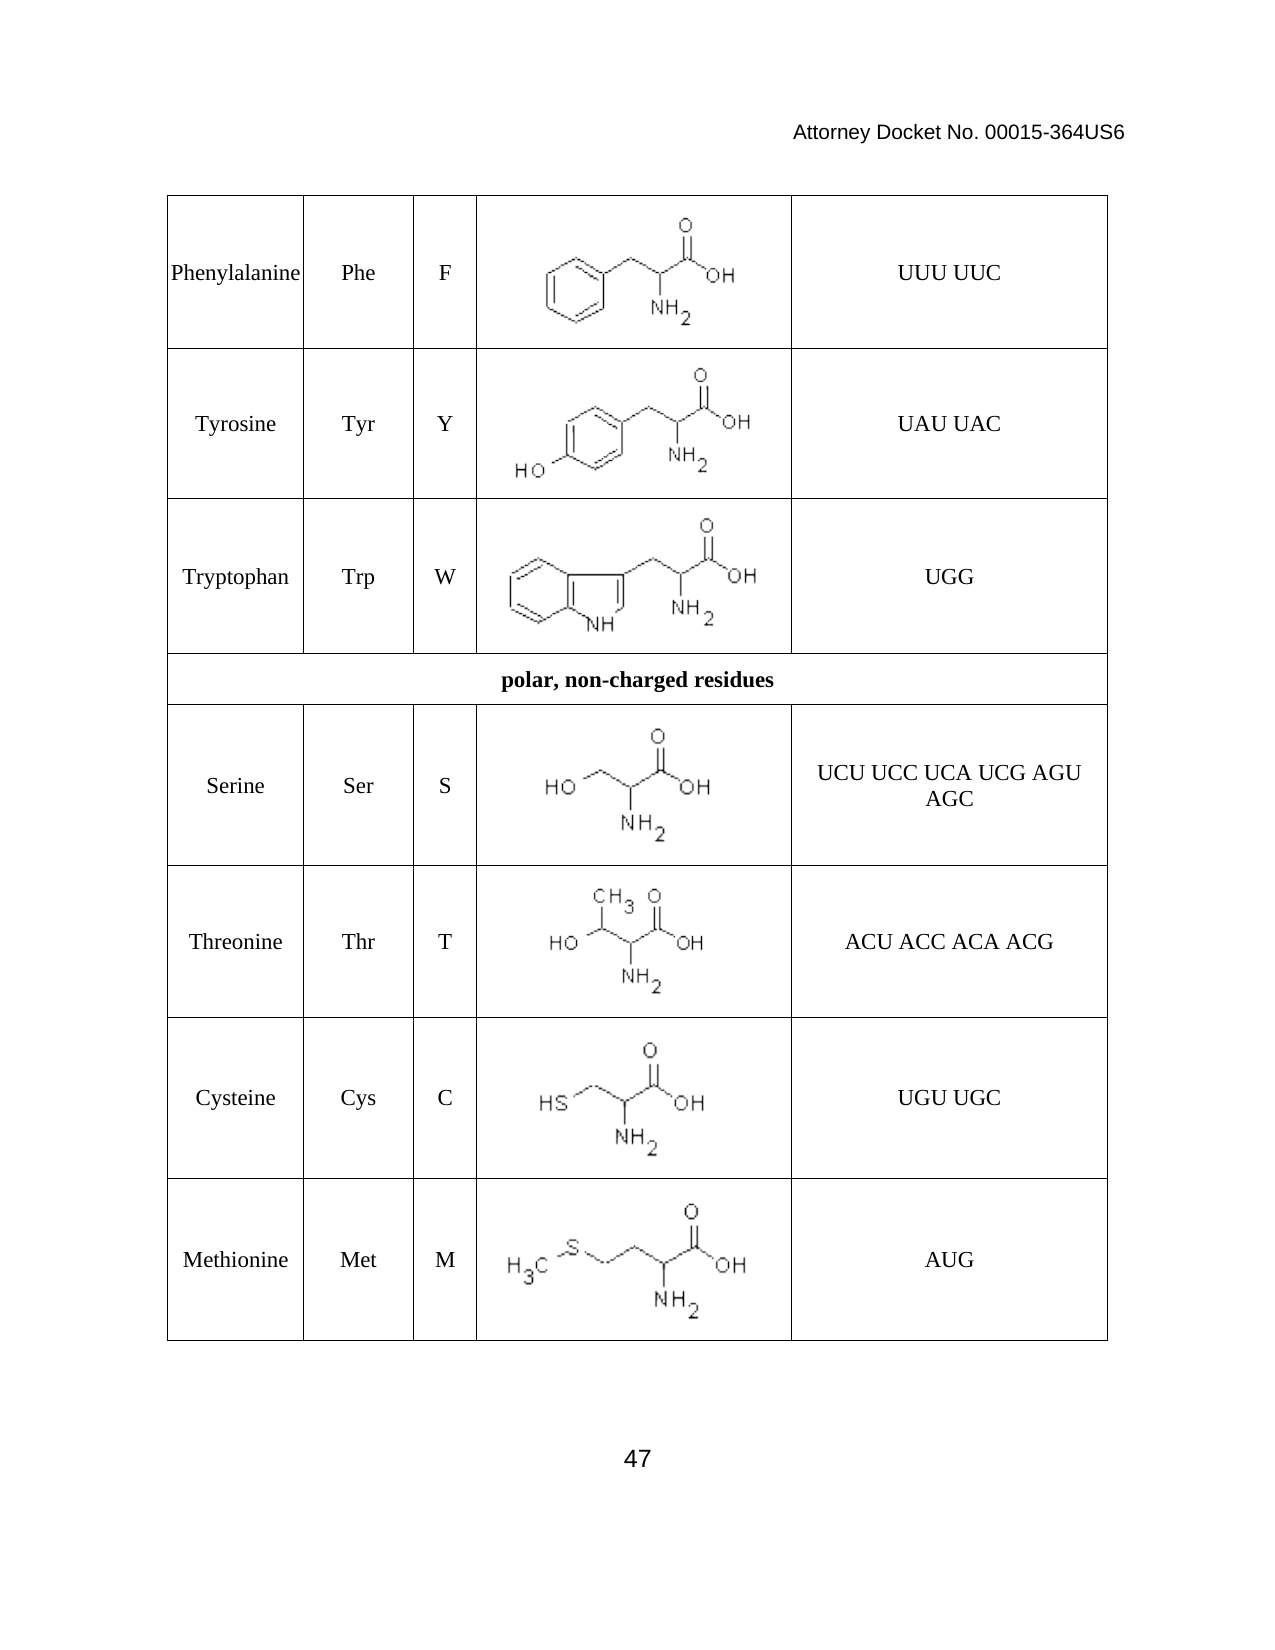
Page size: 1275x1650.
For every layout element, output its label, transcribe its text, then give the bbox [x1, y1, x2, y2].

table_cell Cys [304, 1018, 413, 1178]
table_cell Phenylalanine [168, 196, 303, 348]
table_cell [477, 499, 791, 653]
table_cell S [414, 705, 476, 865]
table_cell Met [304, 1179, 413, 1340]
table_cell Tryptophan [168, 499, 303, 653]
table_cell ACU ACC ACA ACG [792, 866, 1107, 1017]
table_cell Threonine [168, 866, 303, 1017]
table_cell Phe [304, 196, 413, 348]
table_cell polar, non-charged residues [168, 654, 1107, 704]
table_cell Ser [304, 705, 413, 865]
table_cell UAU UAC [792, 349, 1107, 498]
table_cell Trp [304, 499, 413, 653]
table_cell Methionine [168, 1179, 303, 1340]
table_cell [477, 705, 791, 865]
table_cell UGU UGC [792, 1018, 1107, 1178]
table_cell F [414, 196, 476, 348]
table_cell C [414, 1018, 476, 1178]
table_cell [477, 866, 791, 1017]
table_cell M [414, 1179, 476, 1340]
table_cell UCU UCC UCA UCG AGU AGC [792, 705, 1107, 865]
table_cell Serine [168, 705, 303, 865]
table_cell W [414, 499, 476, 653]
table_cell UUU UUC [792, 196, 1107, 348]
table_cell UGG [792, 499, 1107, 653]
table_cell [477, 1018, 791, 1178]
table_cell T [414, 866, 476, 1017]
table_cell Cysteine [168, 1018, 303, 1178]
table_cell [477, 349, 791, 498]
table_cell Tyr [304, 349, 413, 498]
table_cell Tyrosine [168, 349, 303, 498]
table_cell [477, 196, 791, 348]
table_cell Thr [304, 866, 413, 1017]
table_cell AUG [792, 1179, 1107, 1340]
table_cell [477, 1179, 791, 1340]
table_cell Y [414, 349, 476, 498]
